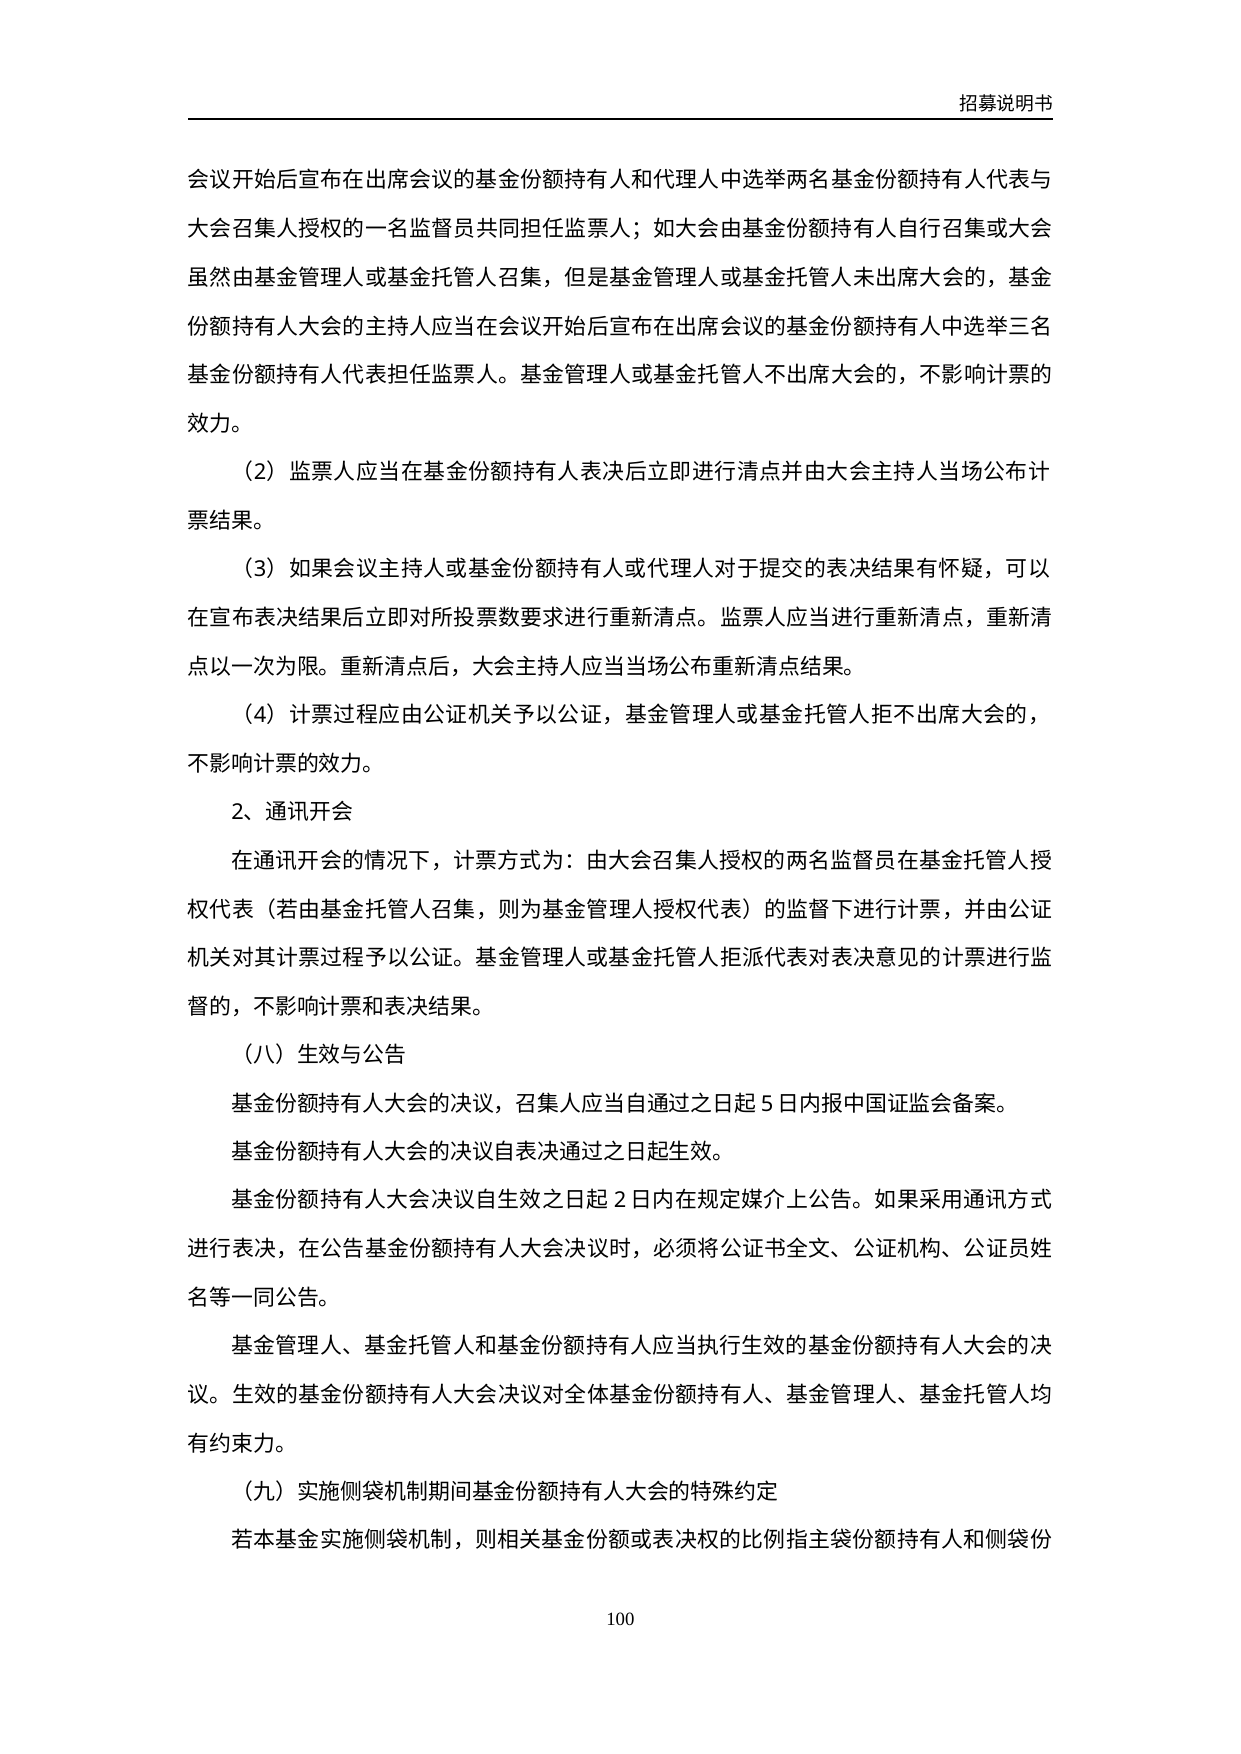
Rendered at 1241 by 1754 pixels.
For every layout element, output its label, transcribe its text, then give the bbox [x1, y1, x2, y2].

text 2、通讯开会 [187, 794, 1053, 827]
text （九）实施侧袋机制期间基金份额持有人大会的特殊约定 [187, 1474, 1053, 1506]
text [187, 1522, 1053, 1554]
text （4）计票过程应由公证机关予以公证，基金管理人或基金托管人拒不出席大会的，不影响计票的效力。 [187, 697, 1053, 778]
text 基金管理人、基金托管人和基金份额持有人应当执行生效的基金份额持有人大会的决议。生效的基金份额持有人大会决议对全体基金份额持有人、基金管理人、基金托管人均有约束力。 [187, 1328, 1053, 1458]
text 在通讯开会的情况下，计票方式为：由大会召集人授权的两名监督员在基金托管人授权代表（若由基金托管人召集，则为基金管理人授权代表）的监督下进行计票，并由公证机关对其计票过程予以公证。基金管理人或基金托管人拒派代表对表决意见的计票进行监督的，不影响计票和表决结果。 [187, 842, 1053, 1021]
text 基金份额持有人大会的决议自表决通过之日起生效。 [187, 1134, 1053, 1166]
text （3）如果会议主持人或基金份额持有人或代理人对于提交的表决结果有怀疑，可以在宣布表决结果后立即对所投票数要求进行重新清点。监票人应当进行重新清点，重新清点以一次为限。重新清点后，大会主持人应当当场公布重新清点结果。 [187, 551, 1053, 681]
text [187, 162, 1053, 438]
text （八）生效与公告 [187, 1037, 1053, 1069]
text 基金份额持有人大会的决议，召集人应当自通过之日起5日内报中国证监会备案。 [187, 1085, 1053, 1118]
text 基金份额持有人大会决议自生效之日起2日内在规定媒介上公告。如果采用通讯方式进行表决，在公告基金份额持有人大会决议时，必须将公证书全文、公证机构、公证员姓名等一同公告。 [187, 1182, 1053, 1312]
text （2）监票人应当在基金份额持有人表决后立即进行清点并由大会主持人当场公布计票结果。 [187, 454, 1053, 535]
